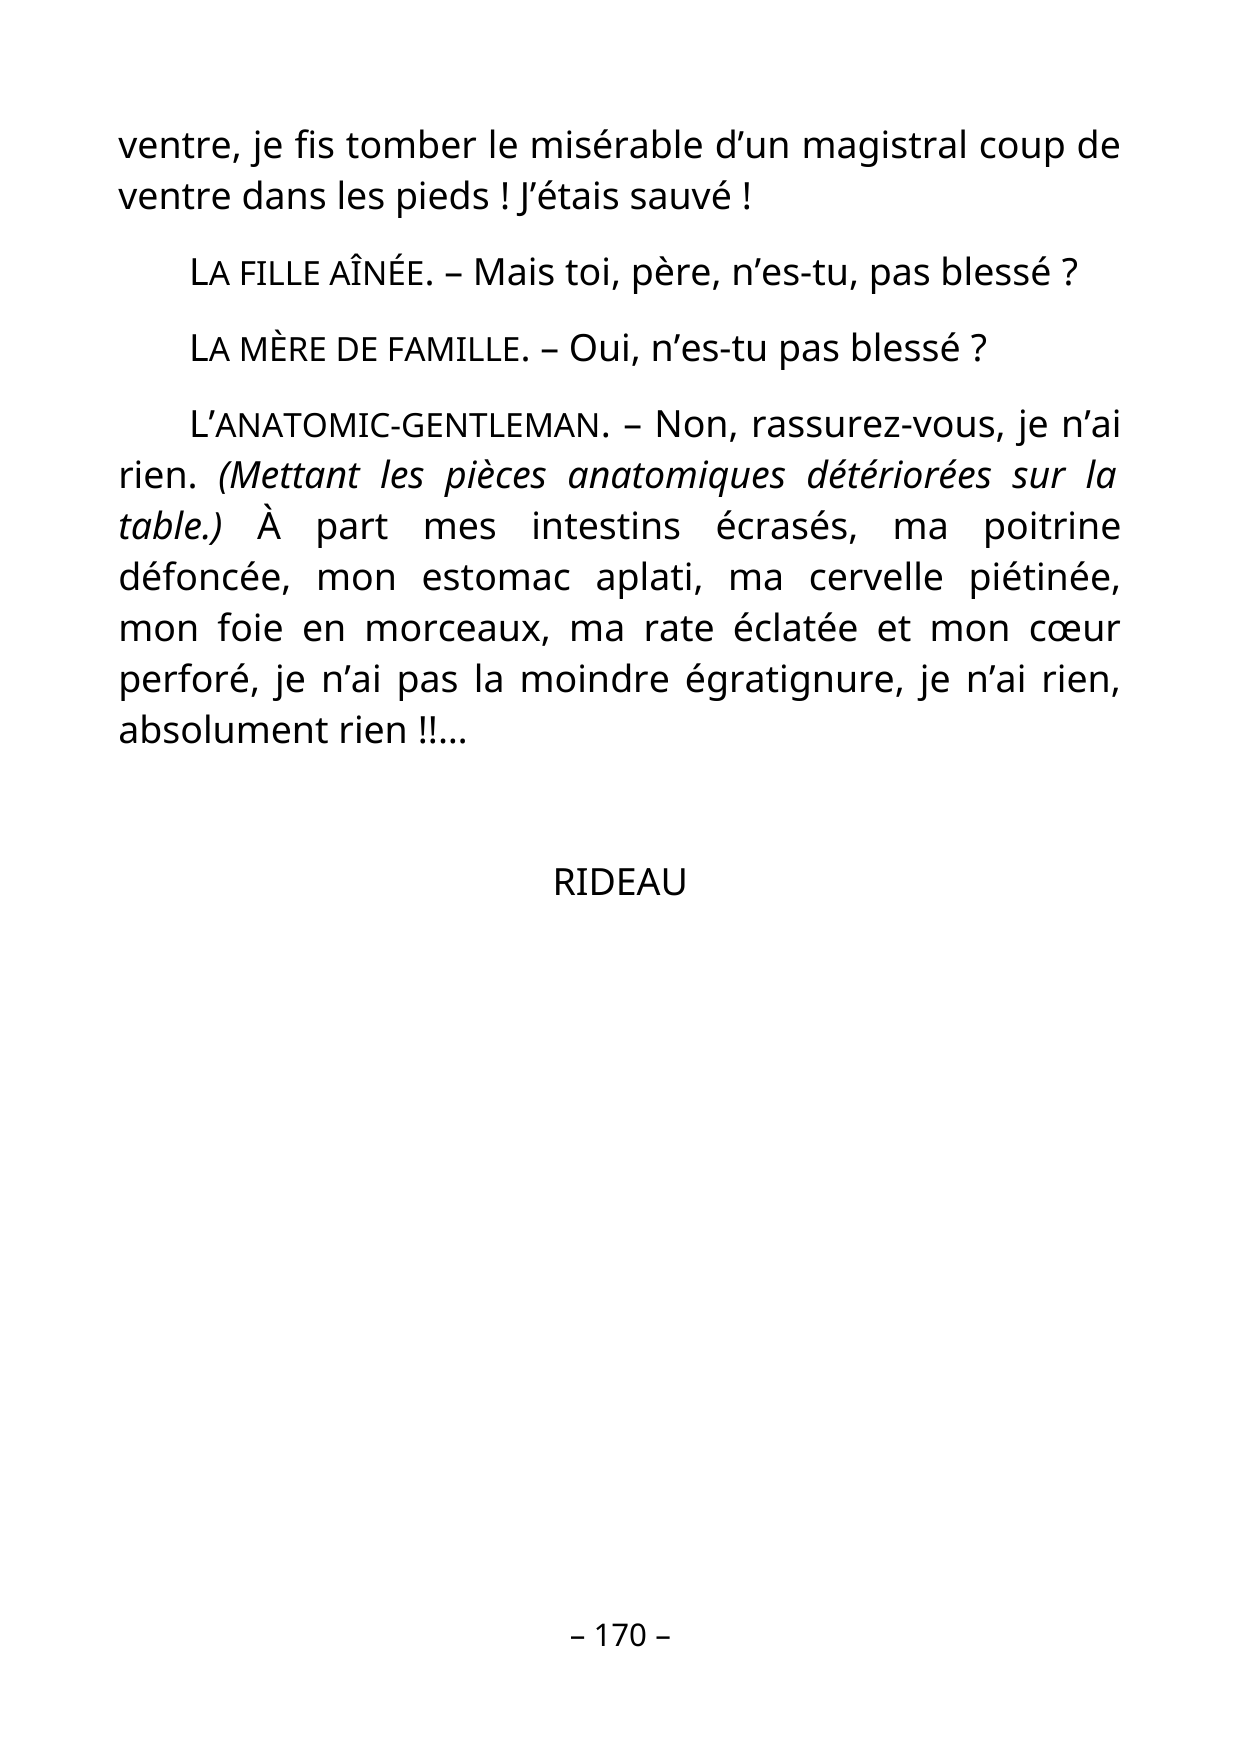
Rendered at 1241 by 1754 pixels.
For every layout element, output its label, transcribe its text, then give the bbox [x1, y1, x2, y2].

text L’ANATOMIC-GENTLEMAN. – Non, rassurez-vous, je n’ai rien. (Mettant les pièces anatomiques détériorées sur la table.) À part mes intestins écrasés, ma poitrine défoncée, mon estomac aplati, ma cervelle piétinée, mon foie en morceaux, ma rate éclatée et mon cœur perforé, je n’ai pas la moindre égratignure, je n’ai rien, absolument rien !!… [118, 397, 1122, 754]
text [118, 118, 1122, 220]
text LA MÈRE DE FAMILLE. – Oui, n’es-tu pas blessé ? [118, 321, 1122, 372]
text LA FILLE AÎNÉE. – Mais toi, père, n’es-tu, pas blessé ? [118, 245, 1122, 296]
text RIDEAU [118, 856, 1122, 907]
